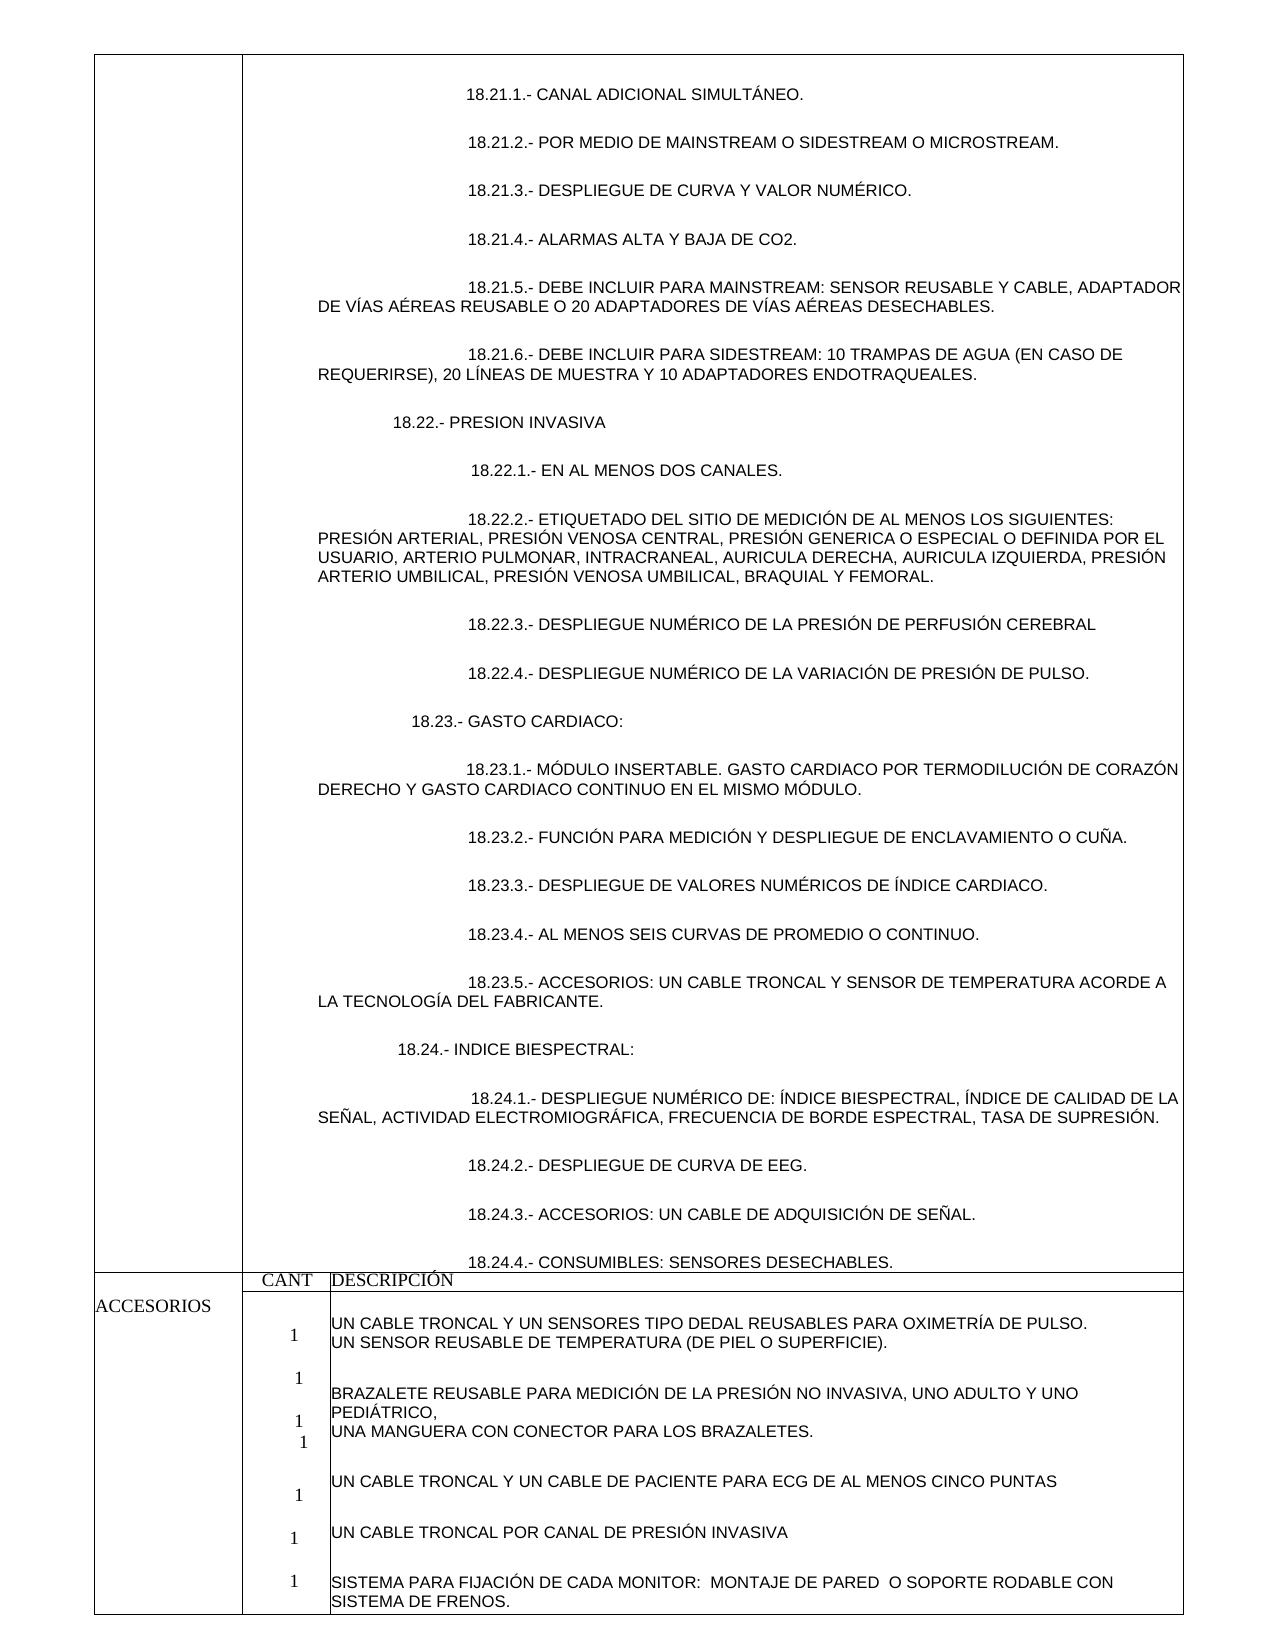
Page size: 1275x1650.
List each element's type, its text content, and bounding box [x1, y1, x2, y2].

table_cell CANT [243, 1273, 330, 1291]
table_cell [331, 1292, 1183, 1613]
table_cell DESCRIPCIÓN [331, 1273, 1183, 1291]
table_cell ACCESORIOS [95, 1273, 242, 1613]
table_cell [243, 55, 1183, 1272]
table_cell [243, 1292, 330, 1613]
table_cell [95, 55, 242, 1272]
